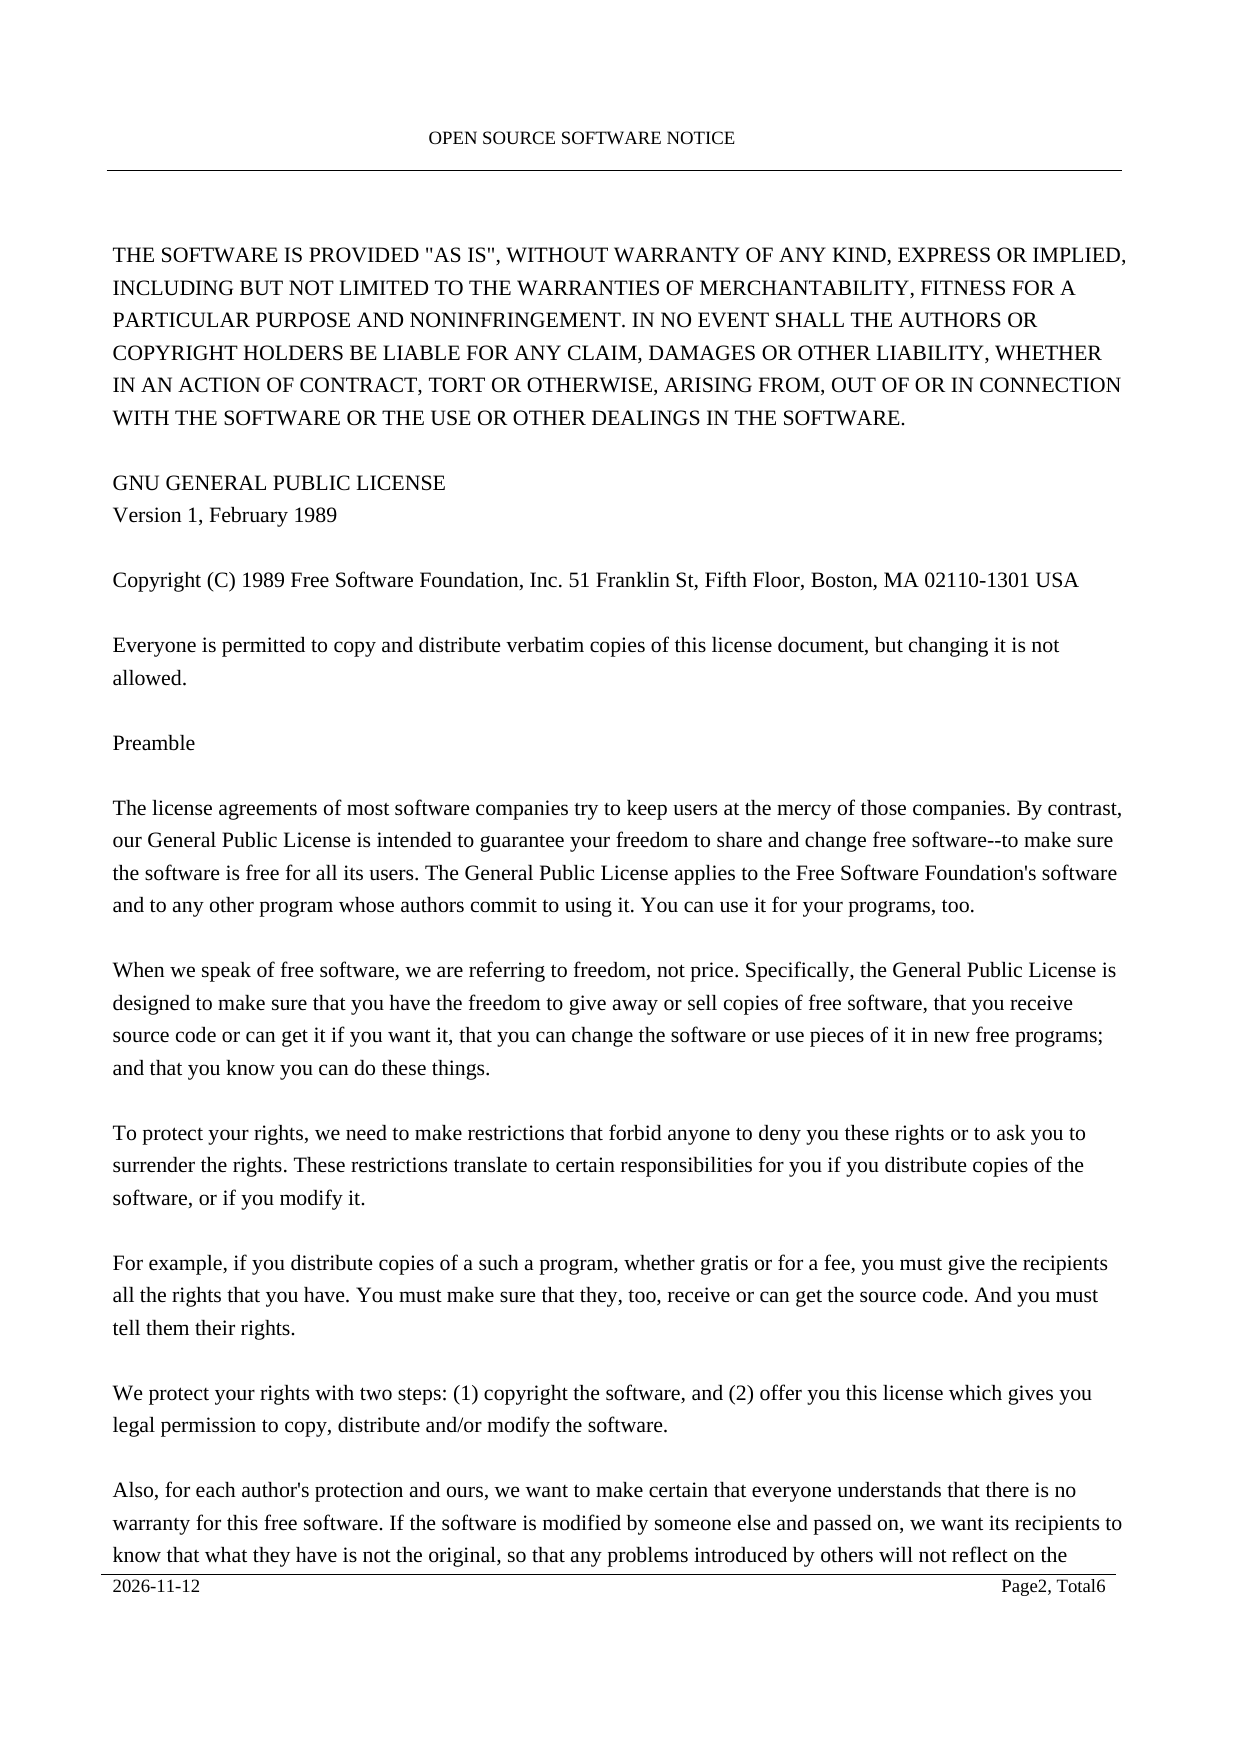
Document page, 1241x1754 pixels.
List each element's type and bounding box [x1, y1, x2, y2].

text [112, 206, 1128, 1571]
